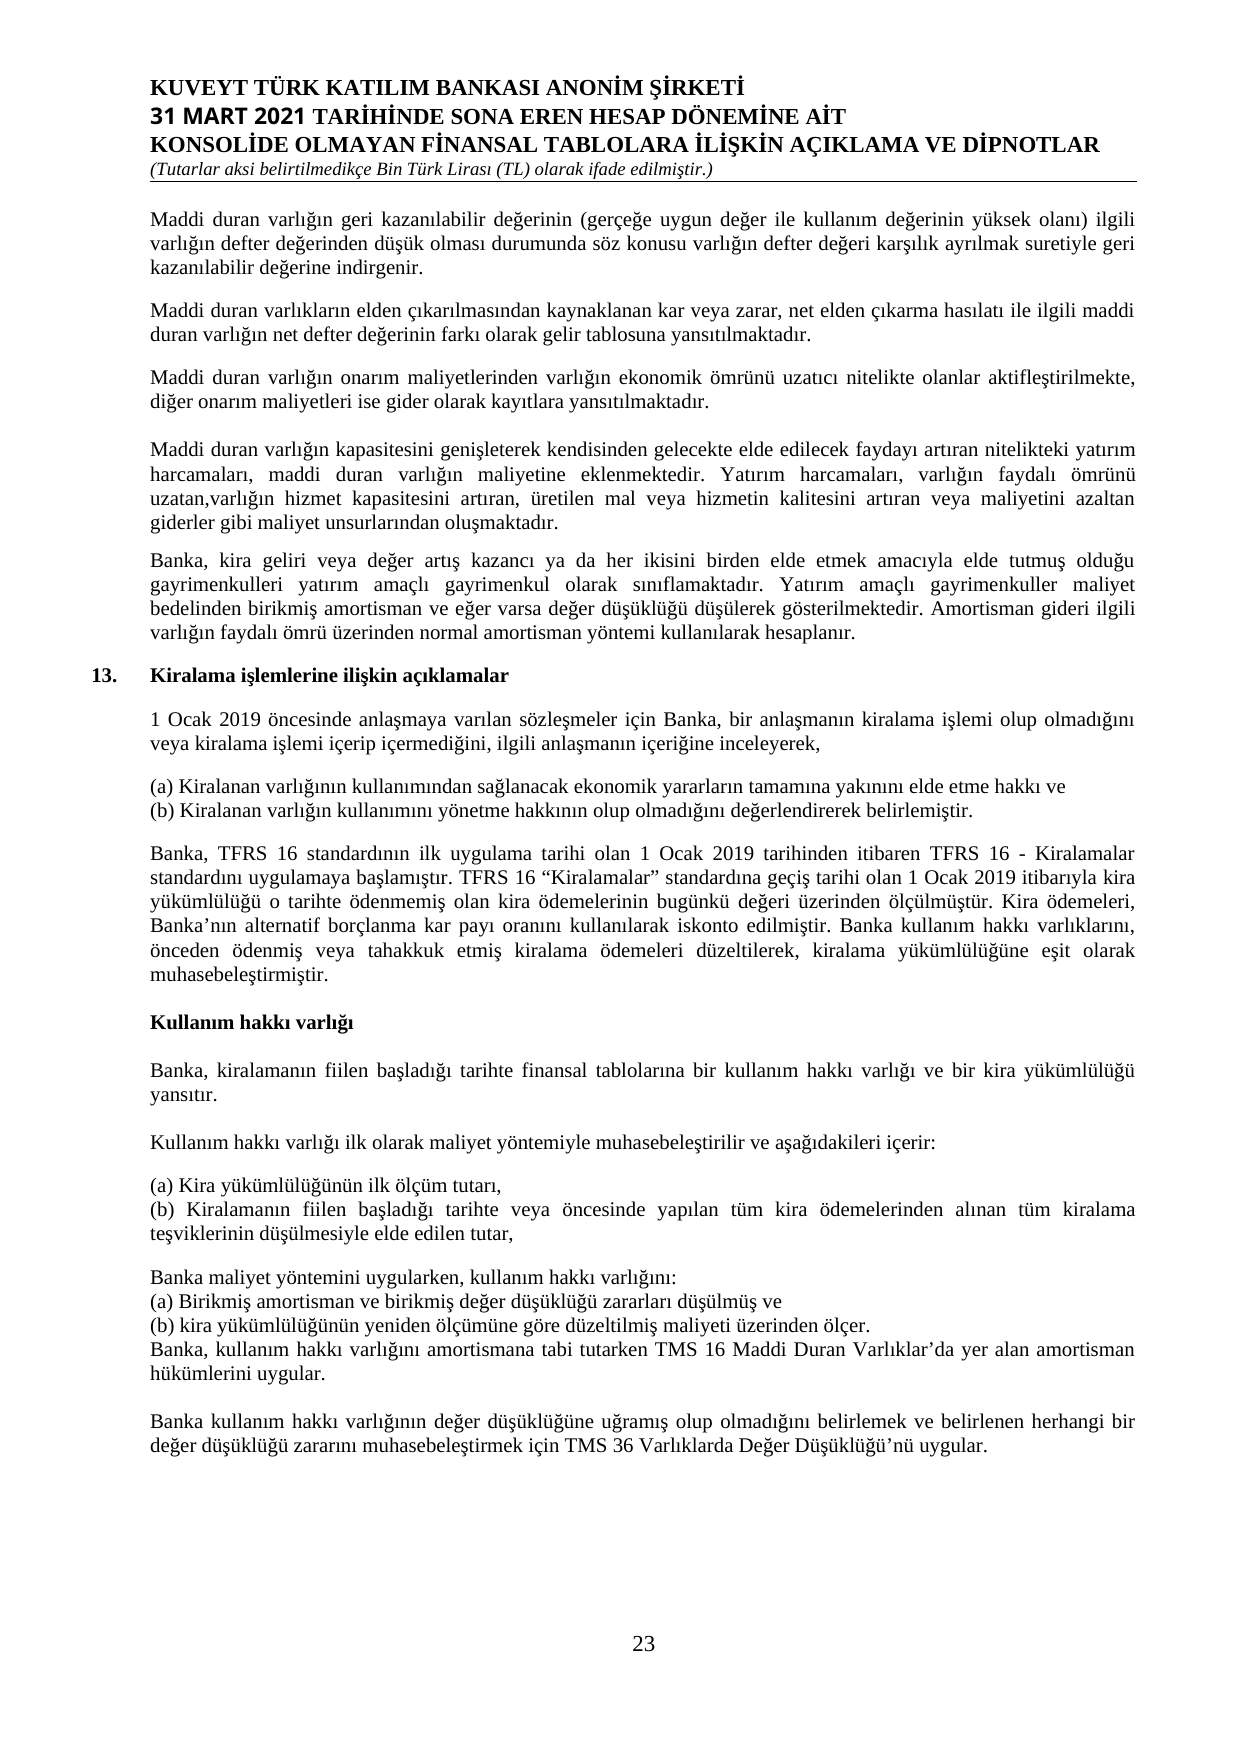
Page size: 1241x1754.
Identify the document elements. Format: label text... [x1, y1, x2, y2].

text Maddi duran varlıkların elden çıkarılmasından kaynaklanan kar veya zarar, net elden çıkarma hasılatı ile ilgili maddi duran varlığın net defter değerinin farkı olarak gelir tablosuna yansıtılmaktadır. [150, 298, 1137, 346]
text Kullanım hakkı varlığı ilk olarak maliyet yöntemiyle muhasebeleştirilir ve aşağıdakileri içerir: [150, 1130, 1137, 1154]
text Maddi duran varlığın kapasitesini genişleterek kendisinden gelecekte elde edilecek faydayı artıran nitelikteki yatırım harcamaları, maddi duran varlığın maliyetine eklenmektedir. Yatırım harcamaları, varlığın faydalı ömrünü uzatan,varlığın hizmet kapasitesini artıran, üretilen mal veya hizmetin kalitesini artıran veya maliyetini azaltan giderler gibi maliyet unsurlarından oluşmaktadır. [150, 437, 1137, 534]
text (a) Kiralanan varlığının kullanımından sağlanacak ekonomik yararların tamamına yakınını elde etme hakkı ve [150, 774, 1137, 798]
text Banka, kira geliri veya değer artış kazancı ya da her ikisini birden elde etmek amacıyla elde tutmuş olduğu gayrimenkulleri yatırım amaçlı gayrimenkul olarak sınıflamaktadır. Yatırım amaçlı gayrimenkuller maliyet bedelinden birikmiş amortisman ve eğer varsa değer düşüklüğü düşülerek gösterilmektedir. Amortisman gideri ilgili varlığın faydalı ömrü üzerinden normal amortisman yöntemi kullanılarak hesaplanır. [150, 548, 1137, 644]
text Banka, kullanım hakkı varlığını amortismana tabi tutarken TMS 16 Maddi Duran Varlıklar’da yer alan amortisman hükümlerini uygular. [150, 1337, 1137, 1385]
text 13. Kiralama işlemlerine ilişkin açıklamalar [91, 663, 1137, 687]
text (a) Birikmiş amortisman ve birikmiş değer düşüklüğü zararları düşülmüş ve [150, 1289, 1137, 1313]
text (b) Kiralamanın fiilen başladığı tarihte veya öncesinde yapılan tüm kira ödemelerinden alınan tüm kiralama teşviklerinin düşülmesiyle elde edilen tutar, [150, 1197, 1137, 1245]
text Banka, kiralamanın fiilen başladığı tarihte finansal tablolarına bir kullanım hakkı varlığı ve bir kira yükümlülüğü yansıtır. [150, 1058, 1137, 1106]
text (b) Kiralanan varlığın kullanımını yönetme hakkının olup olmadığını değerlendirerek belirlemiştir. [150, 798, 1137, 822]
text Maddi duran varlığın onarım maliyetlerinden varlığın ekonomik ömrünü uzatıcı nitelikte olanlar aktifleştirilmekte, diğer onarım maliyetleri ise gider olarak kayıtlara yansıtılmaktadır. [150, 365, 1137, 413]
text (a) Kira yükümlülüğünün ilk ölçüm tutarı, [150, 1173, 1137, 1197]
text Banka kullanım hakkı varlığının değer düşüklüğüne uğramış olup olmadığını belirlemek ve belirlenen herhangi bir değer düşüklüğü zararını muhasebeleştirmek için TMS 36 Varlıklarda Değer Düşüklüğü’nü uygular. [150, 1409, 1137, 1457]
text (b) kira yükümlülüğünün yeniden ölçümüne göre düzeltilmiş maliyeti üzerinden ölçer. [150, 1313, 1137, 1337]
text Banka, TFRS 16 standardının ilk uygulama tarihi olan 1 Ocak 2019 tarihinden itibaren TFRS 16 - Kiralamalar standardını uygulamaya başlamıştır. TFRS 16 “Kiralamalar” standardına geçiş tarihi olan 1 Ocak 2019 itibarıyla kira yükümlülüğü o tarihte ödenmemiş olan kira ödemelerinin bugünkü değeri üzerinden ölçülmüştür. Kira ödemeleri, Banka’nın alternatif borçlanma kar payı oranını kullanılarak iskonto edilmiştir. Banka kullanım hakkı varlıklarını, önceden ödenmiş veya tahakkuk etmiş kiralama ödemeleri düzeltilerek, kiralama yükümlülüğüne eşit olarak muhasebeleştirmiştir. [150, 841, 1137, 986]
text 1 Ocak 2019 öncesinde anlaşmaya varılan sözleşmeler için Banka, bir anlaşmanın kiralama işlemi olup olmadığını veya kiralama işlemi içerip içermediğini, ilgili anlaşmanın içeriğine inceleyerek, [150, 707, 1137, 755]
text Maddi duran varlığın geri kazanılabilir değerinin (gerçeğe uygun değer ile kullanım değerinin yüksek olanı) ilgili varlığın defter değerinden düşük olması durumunda söz konusu varlığın defter değeri karşılık ayrılmak suretiyle geri kazanılabilir değerine indirgenir. [150, 207, 1137, 279]
text Banka maliyet yöntemini uygularken, kullanım hakkı varlığını: [150, 1264, 1137, 1289]
text Kullanım hakkı varlığı [150, 1010, 1137, 1034]
